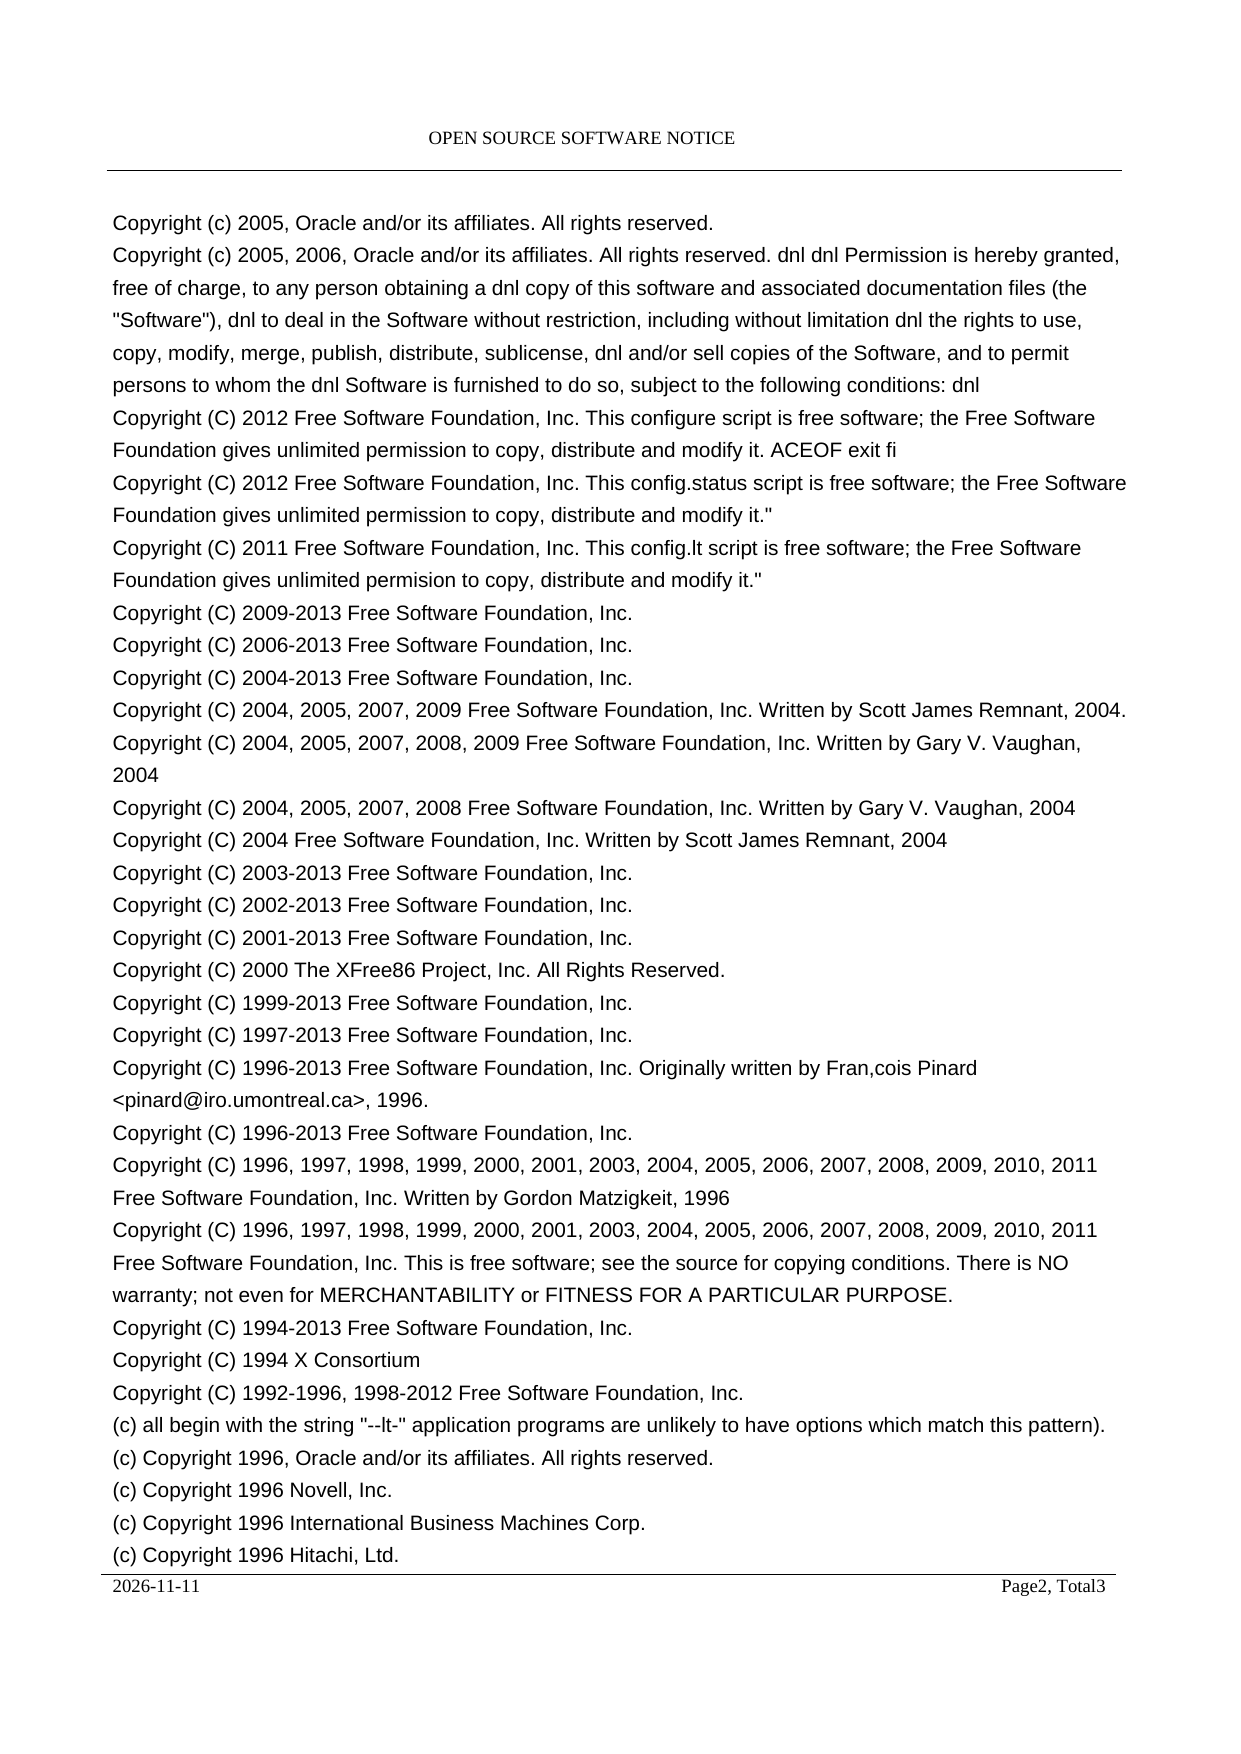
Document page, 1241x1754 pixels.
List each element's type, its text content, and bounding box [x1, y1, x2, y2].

text Copyright (C) 2009-2013 Free Software Foundation, Inc. [112, 596, 1128, 629]
text Copyright (C) 2006-2013 Free Software Foundation, Inc. [112, 629, 1128, 661]
text Copyright (C) 2002-2013 Free Software Foundation, Inc. [112, 889, 1128, 921]
text Copyright (C) 1996-2013 Free Software Foundation, Inc. [112, 1116, 1128, 1149]
text Copyright (C) 1999-2013 Free Software Foundation, Inc. [112, 986, 1128, 1019]
text Copyright (C) 2003-2013 Free Software Foundation, Inc. [112, 856, 1128, 889]
text Copyright (C) 2004, 2005, 2007, 2009 Free Software Foundation, Inc. Written by Scott James Remnant, 2004. [112, 694, 1128, 726]
text Copyright (C) 1996, 1997, 1998, 1999, 2000, 2001, 2003, 2004, 2005, 2006, 2007, 2008, 2009, 2010, 2011 Free Software Foundation, Inc. Written by Gordon Matzigkeit, 1996 [112, 1149, 1128, 1214]
text Copyright (C) 2012 Free Software Foundation, Inc. This config.status script is free software; the Free Software Foundation gives unlimited permission to copy, distribute and modify it." [112, 466, 1128, 531]
text Copyright (C) 2004, 2005, 2007, 2008, 2009 Free Software Foundation, Inc. Written by Gary V. Vaughan, 2004 [112, 726, 1128, 791]
text Copyright (C) 1997-2013 Free Software Foundation, Inc. [112, 1019, 1128, 1051]
text Copyright (C) 2011 Free Software Foundation, Inc. This config.lt script is free software; the Free Software Foundation gives unlimited permision to copy, distribute and modify it." [112, 531, 1128, 596]
text Copyright (c) 2005, Oracle and/or its affiliates. All rights reserved. [112, 206, 1128, 239]
text Copyright (C) 1994-2013 Free Software Foundation, Inc. [112, 1311, 1128, 1344]
text Copyright (C) 2004, 2005, 2007, 2008 Free Software Foundation, Inc. Written by Gary V. Vaughan, 2004 [112, 791, 1128, 824]
text Copyright (C) 1994 X Consortium [112, 1344, 1128, 1376]
text (c) Copyright 1996, Oracle and/or its affiliates. All rights reserved. [112, 1441, 1128, 1474]
text (c) all begin with the string "--lt-" application programs are unlikely to have options which match this pattern). [112, 1409, 1128, 1441]
text Copyright (C) 1996-2013 Free Software Foundation, Inc. Originally written by Fran,cois Pinard <pinard@iro.umontreal.ca>, 1996. [112, 1051, 1128, 1116]
text Copyright (C) 2000 The XFree86 Project, Inc. All Rights Reserved. [112, 954, 1128, 986]
text Copyright (c) 2005, 2006, Oracle and/or its affiliates. All rights reserved. dnl dnl Permission is hereby granted, free of charge, to any person obtaining a dnl copy of this software and associated documentation files (the "Software"), dnl to deal in the Software without restriction, including without limitation dnl the rights to use, copy, modify, merge, publish, distribute, sublicense, dnl and/or sell copies of the Software, and to permit persons to whom the dnl Software is furnished to do so, subject to the following conditions: dnl [112, 239, 1128, 401]
text (c) Copyright 1996 Hitachi, Ltd. [112, 1539, 1128, 1571]
text Copyright (C) 2004-2013 Free Software Foundation, Inc. [112, 661, 1128, 694]
text Copyright (C) 2012 Free Software Foundation, Inc. This configure script is free software; the Free Software Foundation gives unlimited permission to copy, distribute and modify it. ACEOF exit fi [112, 401, 1128, 466]
text (c) Copyright 1996 International Business Machines Corp. [112, 1506, 1128, 1539]
text Copyright (C) 2001-2013 Free Software Foundation, Inc. [112, 921, 1128, 954]
text (c) Copyright 1996 Novell, Inc. [112, 1474, 1128, 1506]
text Copyright (C) 2004 Free Software Foundation, Inc. Written by Scott James Remnant, 2004 [112, 824, 1128, 856]
text Copyright (C) 1996, 1997, 1998, 1999, 2000, 2001, 2003, 2004, 2005, 2006, 2007, 2008, 2009, 2010, 2011 Free Software Foundation, Inc. This is free software; see the source for copying conditions. There is NO warranty; not even for MERCHANTABILITY or FITNESS FOR A PARTICULAR PURPOSE. [112, 1214, 1128, 1311]
text Copyright (C) 1992-1996, 1998-2012 Free Software Foundation, Inc. [112, 1376, 1128, 1409]
